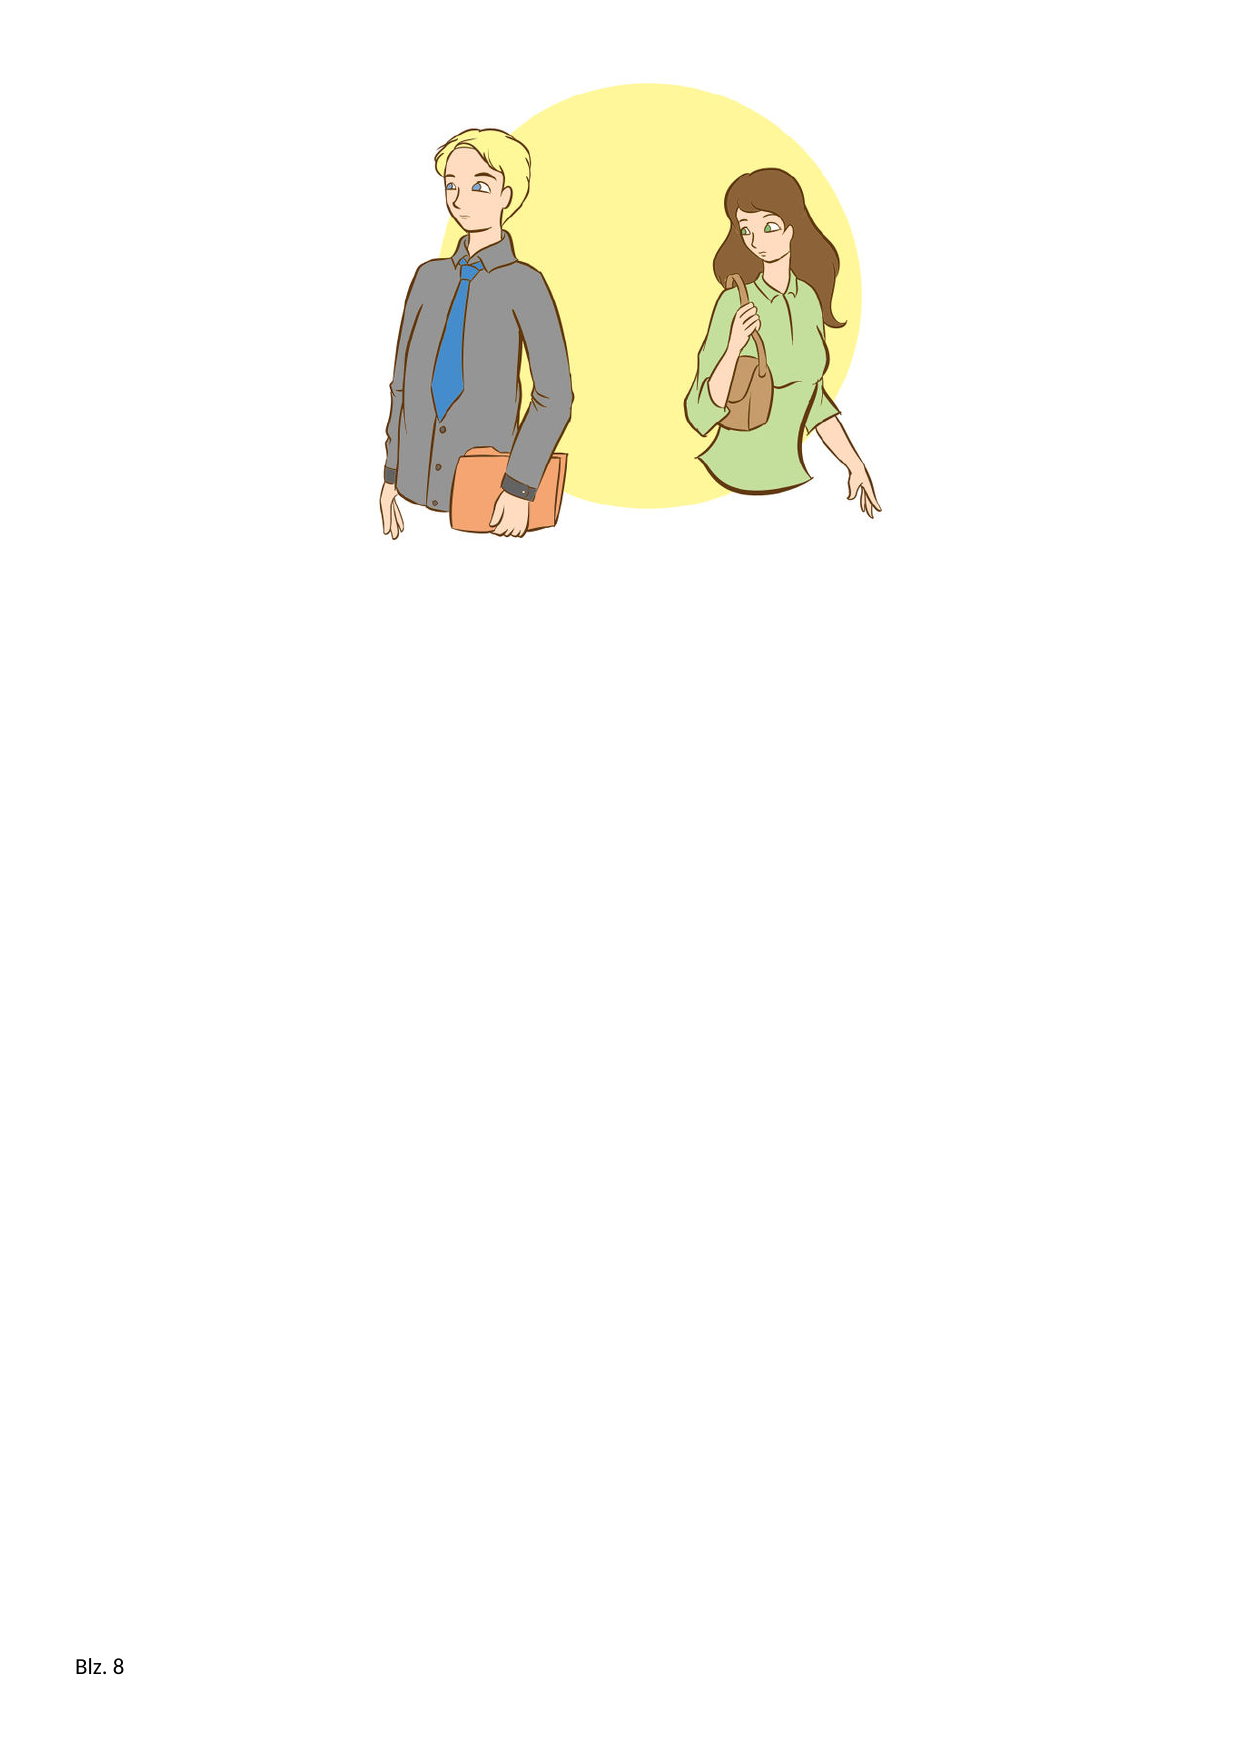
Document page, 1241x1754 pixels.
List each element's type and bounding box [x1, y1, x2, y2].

picture [343, 75, 897, 545]
